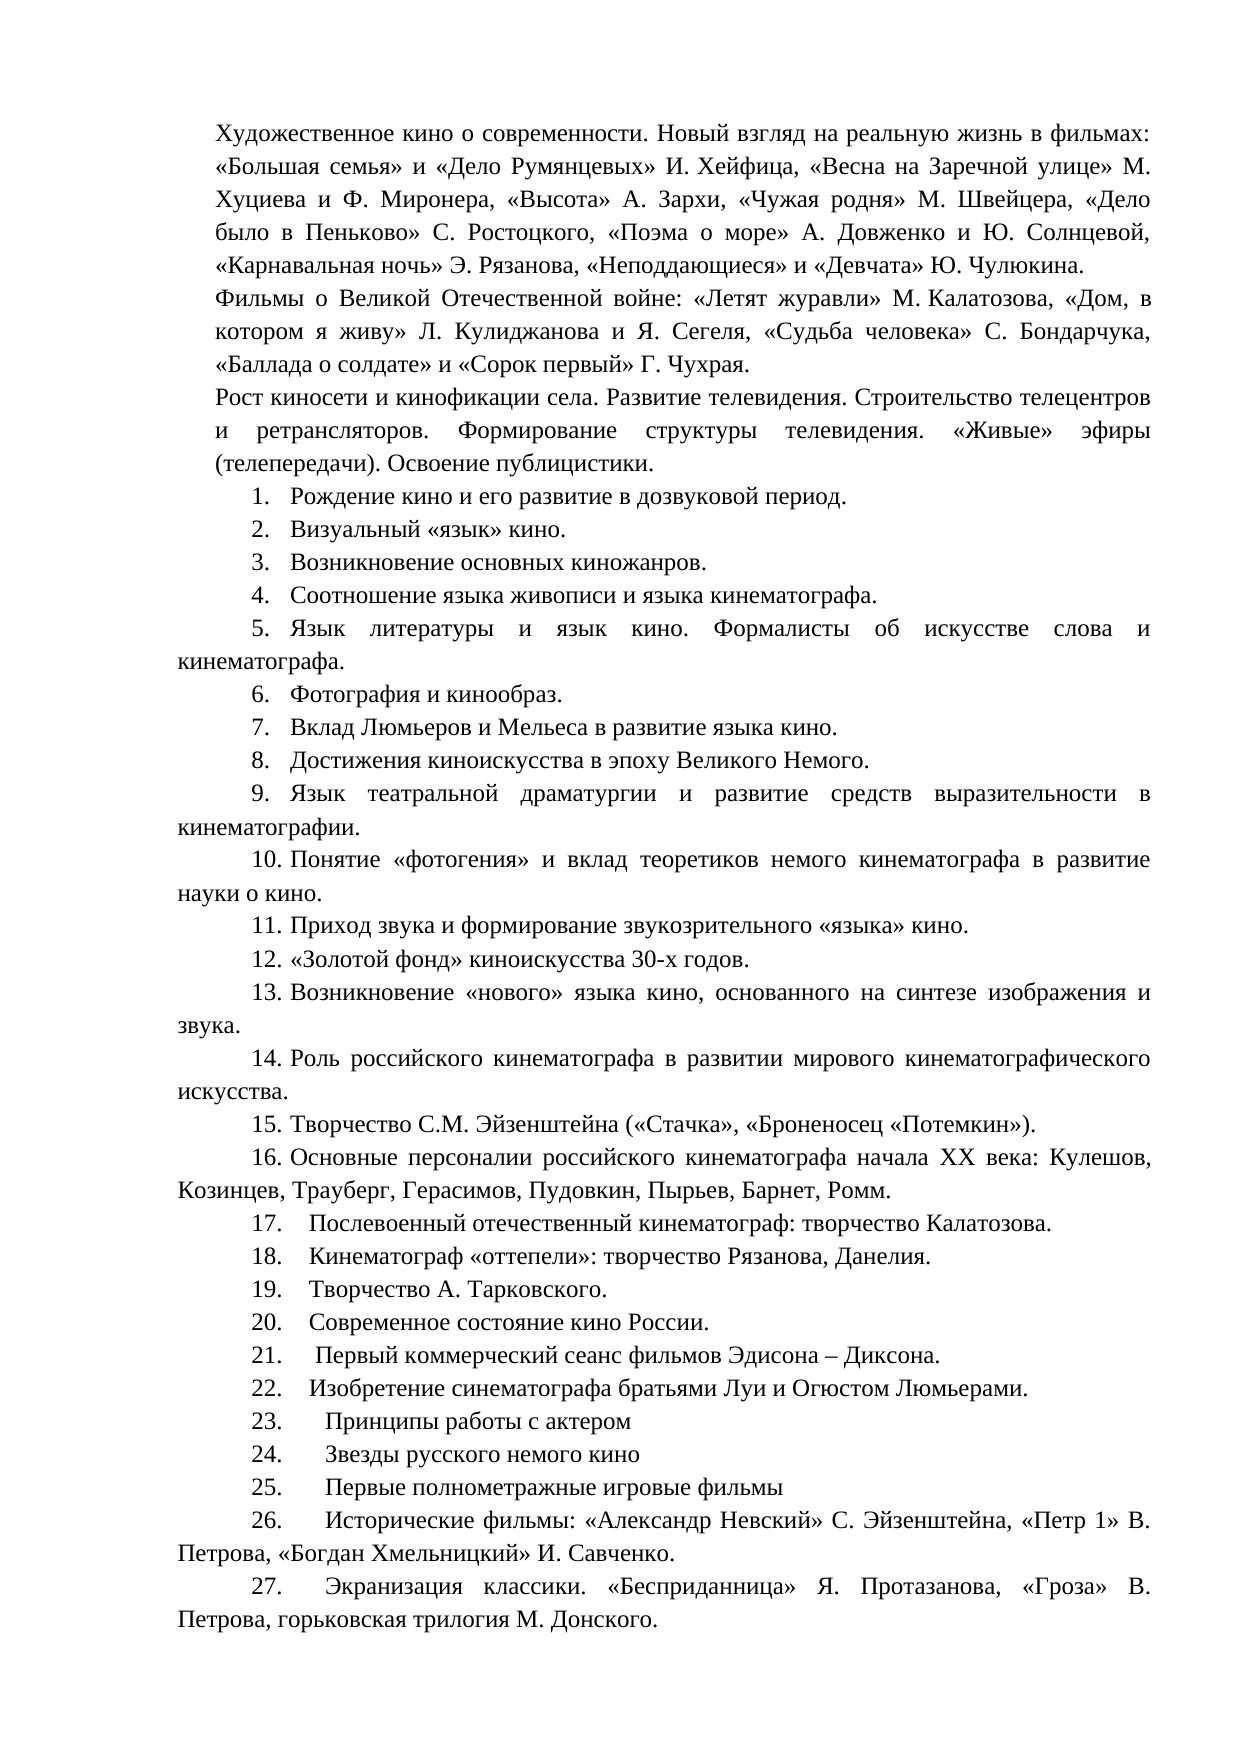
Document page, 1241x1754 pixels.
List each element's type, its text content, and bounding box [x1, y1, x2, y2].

list Первые полнометражные игровые фильмы [177, 1472, 1152, 1501]
list Современное состояние кино России. [177, 1307, 1152, 1336]
list Первый коммерческий сеанс фильмов Эдисона – Диксона. [177, 1340, 1152, 1369]
list Экранизация классики. «Бесприданница» Я. Протазанова, «Гроза» В. Петрова, горьковская трилогия М. Донского. [177, 1571, 1152, 1633]
list Достижения киноискусства в эпоху Великого Немого. [177, 746, 1152, 774]
list Возникновение основных киножанров. [177, 547, 1152, 576]
list Понятие «фотогения» и вклад теоретиков немого кинематографа в развитие науки о кино. [177, 844, 1152, 906]
list Кинематограф «оттепели»: творчество Рязанова, Данелия. [177, 1241, 1152, 1269]
list Основные персоналии российского кинематографа начала XX века: Кулешов, Козинцев, Трауберг, Герасимов, Пудовкин, Пырьев, Барнет, Ромм. [177, 1142, 1152, 1203]
list Творчество С.М. Эйзенштейна («Стачка», «Броненосец «Потемкин»). [177, 1109, 1152, 1137]
list Принципы работы с актером [177, 1406, 1152, 1435]
list Изобретение синематографа братьями Луи и Огюстом Люмьерами. [177, 1373, 1152, 1402]
list Вклад Люмьеров и Мельеса в развитие языка кино. [177, 712, 1152, 741]
list «Золотой фонд» киноискусства 30-х годов. [177, 944, 1152, 972]
list Послевоенный отечественный кинематограф: творчество Калатозова. [177, 1208, 1152, 1237]
list Исторические фильмы: «Александр Невский» С. Эйзенштейна, «Петр 1» В. Петрова, «Богдан Хмельницкий» И. Савченко. [177, 1505, 1152, 1567]
list Приход звука и формирование звукозрительного «языка» кино. [177, 911, 1152, 939]
list Фотография и кинообраз. [177, 679, 1152, 708]
text Фильмы о Великой Отечественной войне: «Летят журавли» М. Калатозова, «Дом, в котором я живу» Л. Кулиджанова и Я. Сегеля, «Судьба человека» С. Бондарчука, «Баллада о солдате» и «Сорок первый» Г. Чухрая. [215, 283, 1152, 378]
list Роль российского кинематографа в развитии мирового кинематографического искусства. [177, 1043, 1152, 1104]
list Возникновение «нового» языка кино, основанного на синтезе изображения и звука. [177, 977, 1152, 1038]
text Художественное кино о современности. Новый взгляд на реальную жизнь в фильмах: «Большая семья» и «Дело Румянцевых» И. Хейфица, «Весна на Заречной улице» М. Хуциева и Ф. Миронера, «Высота» А. Зархи, «Чужая родня» М. Швейцера, «Дело было в Пеньково» С. Ростоцкого, «Поэма о море» А. Довженко и Ю. Солнцевой, «Карнавальная ночь» Э. Рязанова, «Неподдающиеся» и «Девчата» Ю. Чулюкина. [215, 118, 1152, 279]
list Рождение кино и его развитие в дозвуковой период. [177, 481, 1152, 510]
list Звезды русского немого кино [177, 1439, 1152, 1468]
list Язык театральной драматургии и развитие средств выразительности в кинематографии. [177, 778, 1152, 840]
list Визуальный «язык» кино. [177, 514, 1152, 543]
text Рост киносети и кинофикации села. Развитие телевидения. Строительство телецентров и ретрансляторов. Формирование структуры телевидения. «Живые» эфиры (телепередачи). Освоение публицистики. [215, 382, 1152, 477]
list Творчество А. Тарковского. [177, 1274, 1152, 1303]
list Соотношение языка живописи и языка кинематографа. [177, 580, 1152, 609]
list Язык литературы и язык кино. Формалисты об искусстве слова и кинематографа. [177, 613, 1152, 675]
